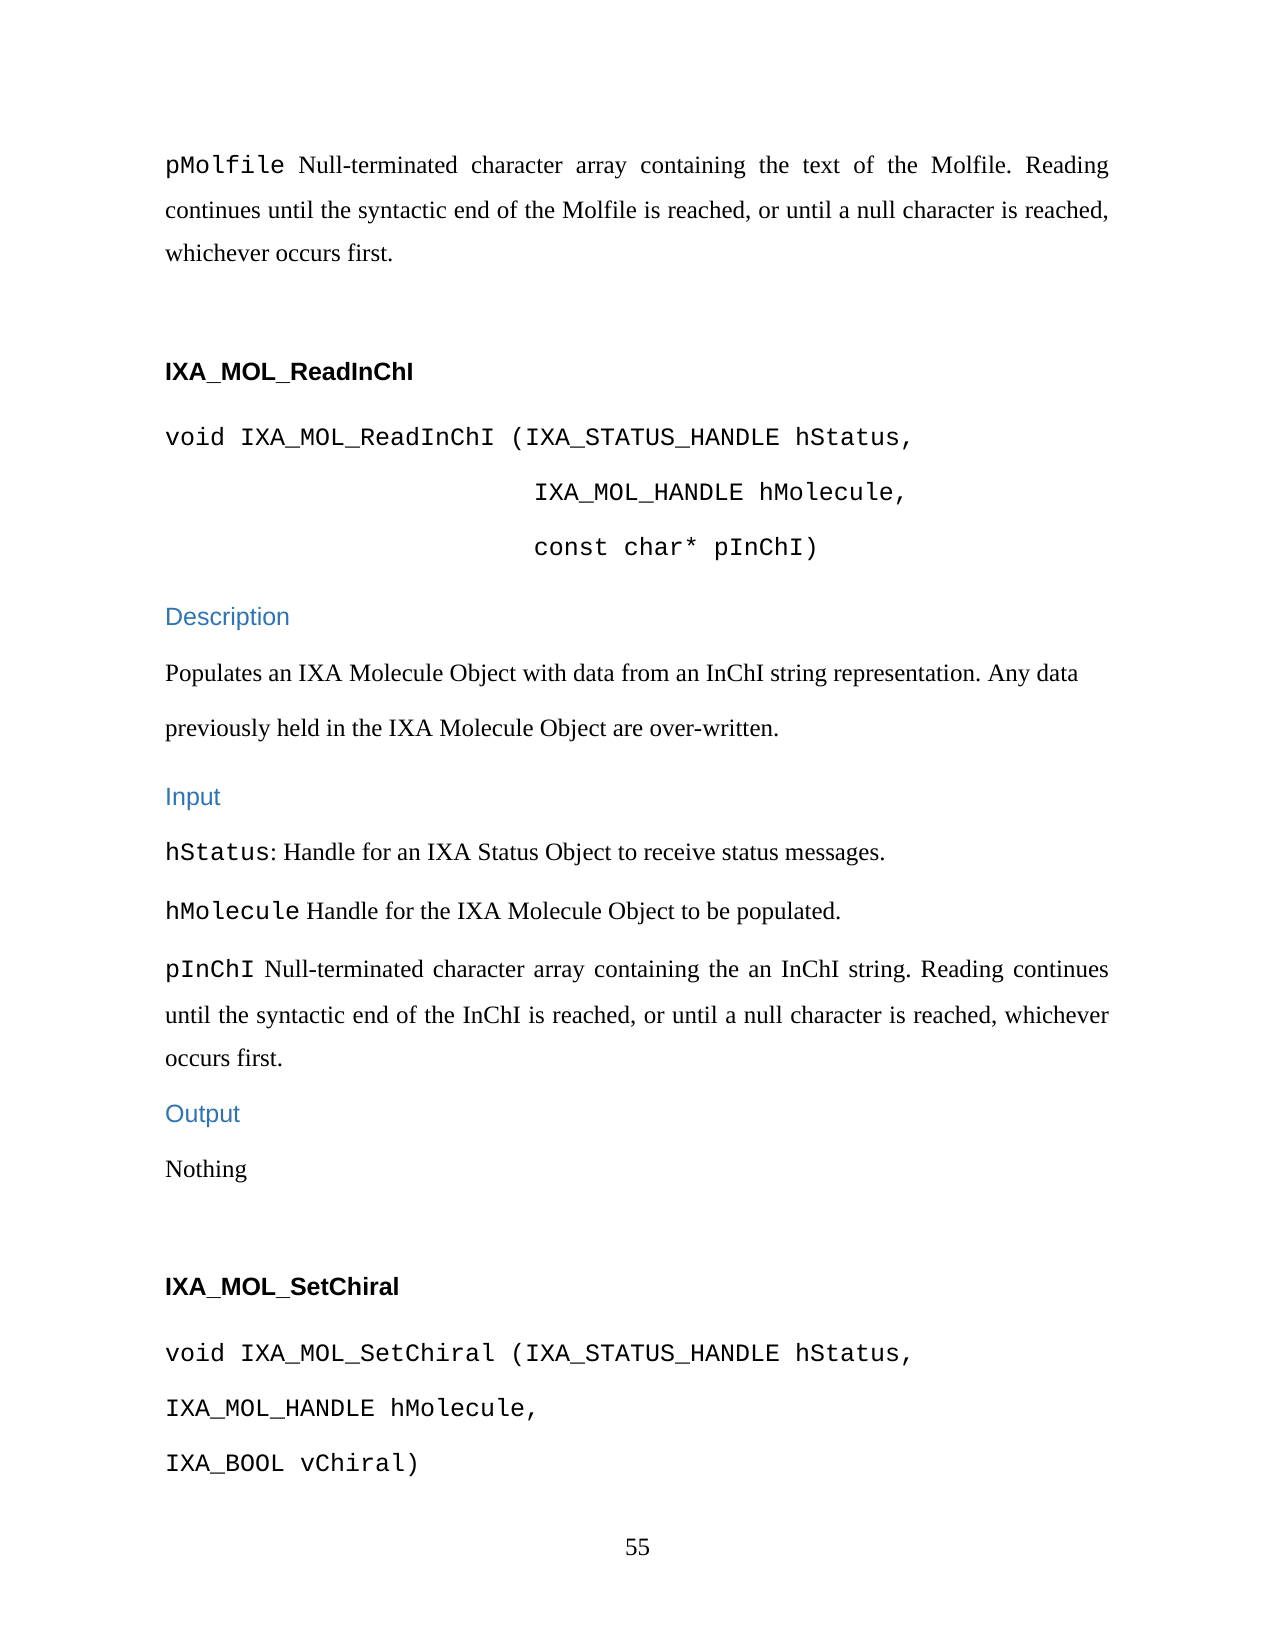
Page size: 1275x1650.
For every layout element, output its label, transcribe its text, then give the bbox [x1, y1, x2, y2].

text IXA_MOL_HANDLE hMolecule, [165, 1395, 1110, 1424]
text void IXA_MOL_SetChiral (IXA_STATUS_HANDLE hStatus, [165, 1340, 1110, 1369]
text Populates an IXA Molecule Object with data from an InChI string representation. Any data [165, 658, 1110, 686]
subtitle Description [165, 602, 1110, 631]
text hMolecule Handle for the IXA Molecule Object to be populated. [165, 896, 1110, 927]
subtitle Input [165, 781, 1110, 810]
text IXA_MOL_HANDLE hMolecule, [534, 479, 1110, 508]
text pMolfile Null-terminated character array containing the text of the Molfile. Reading continues until the syntactic end of the Molfile is reached, or until a null character is reached, whichever occurs first. [165, 150, 1110, 267]
subtitle IXA_MOL_ReadInChI [165, 356, 1110, 385]
text Nothing [165, 1154, 1110, 1183]
text void IXA_MOL_ReadInChI (IXA_STATUS_HANDLE hStatus, [165, 424, 1110, 453]
text previously held in the IXA Molecule Object are over-written. [165, 713, 1110, 742]
text const char* pInChI) [534, 534, 1110, 563]
subtitle IXA_MOL_SetChiral [165, 1272, 1110, 1301]
text pInChI Null-terminated character array containing the an InChI string. Reading continues until the syntactic end of the InChI is reached, or until a null character is reached, whichever occurs first. [165, 954, 1110, 1072]
subtitle Output [165, 1098, 1110, 1127]
text hStatus: Handle for an IXA Status Object to receive status messages. [165, 837, 1110, 868]
text IXA_BOOL vChiral) [165, 1450, 1110, 1479]
